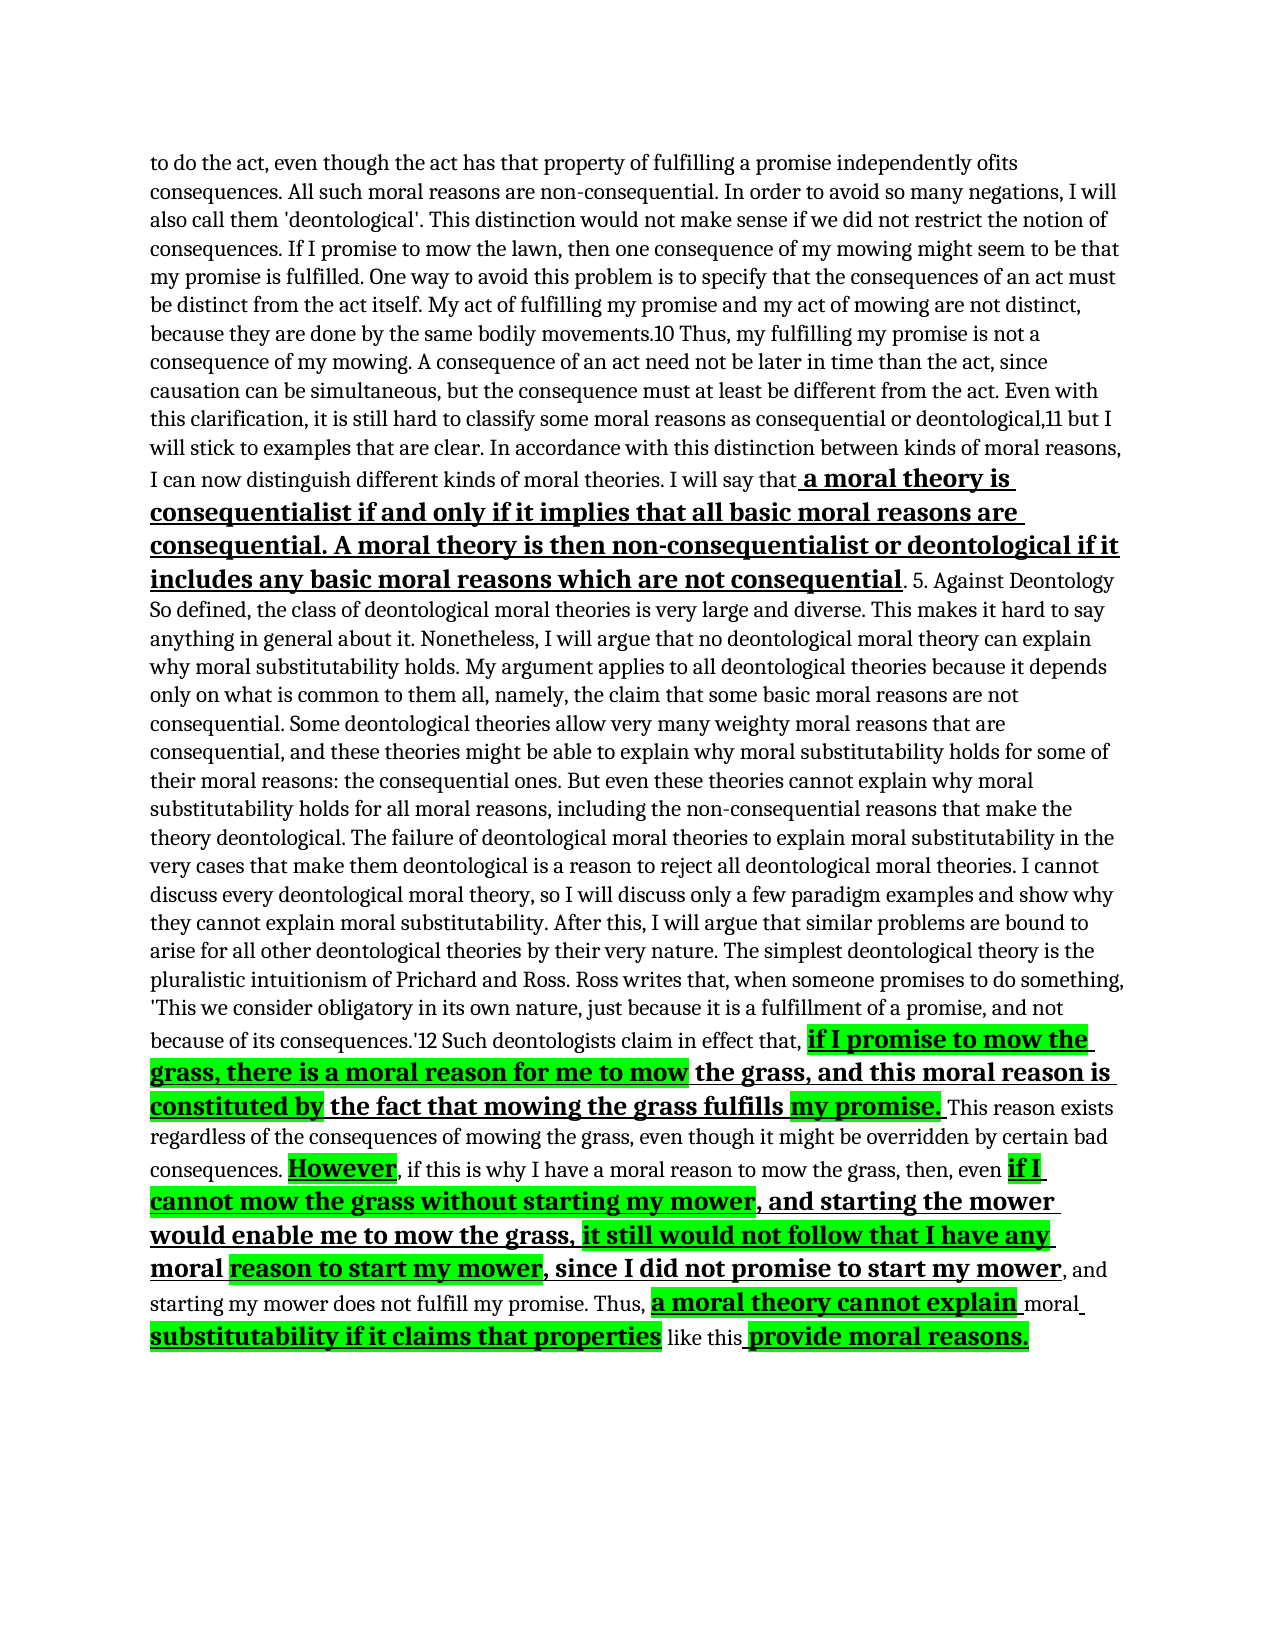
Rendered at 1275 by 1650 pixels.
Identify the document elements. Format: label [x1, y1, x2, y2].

text [150, 150, 1125, 1352]
